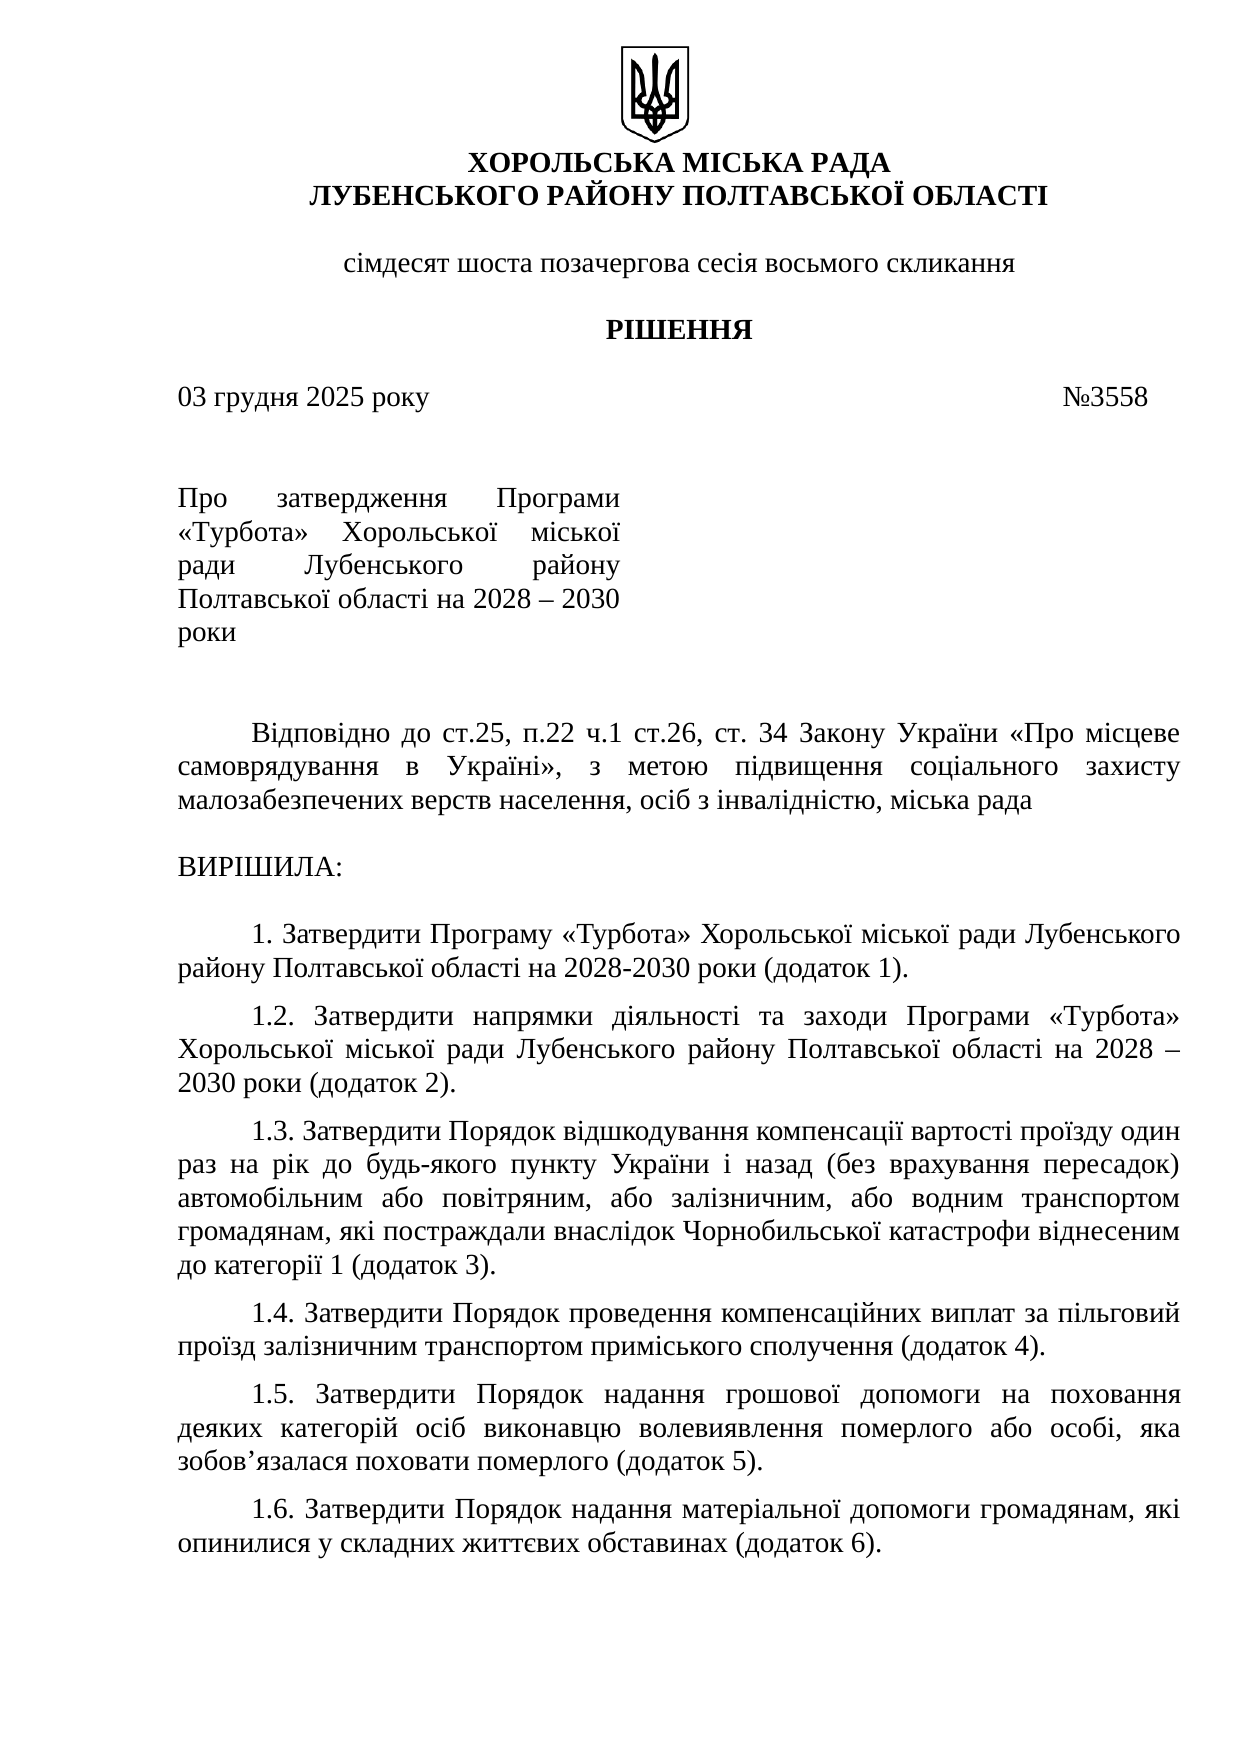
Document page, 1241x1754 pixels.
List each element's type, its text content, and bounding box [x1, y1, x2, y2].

text Про затвердження Програми «Турбота» Хорольської міської ради Лубенського району Полтавської області на 2028 – 2030 роки [177, 480, 620, 648]
text 1.2. Затвердити напрямки діяльності та заходи Програми «Турбота» Хорольської міської ради Лубенського району Полтавської області на 2028 – 2030 роки (додаток 2). [177, 998, 1181, 1098]
text ХОРОЛЬСЬКА МІСЬКА РАДА [177, 145, 1181, 178]
text РІШЕННЯ [177, 312, 1181, 346]
text 1.3. Затвердити Порядок відшкодування компенсації вартості проїзду один раз на рік до будь-якого пункту України і назад (без врахування пересадок) автомобільним або повітряним, або залізничним, або водним транспортом громадянам, які постраждали внаслідок Чорнобильської катастрофи віднесеним до категорії 1 (додаток 3). [177, 1113, 1181, 1280]
text 1.6. Затвердити Порядок надання матеріальної допомоги громадянам, які опинилися у складних життєвих обставинах (додаток 6). [177, 1491, 1181, 1558]
text Відповідно до ст.25, п.22 ч.1 ст.26, ст. 34 Закону України «Про місцеве самоврядування в Україні», з метою підвищення соціального захисту малозабезпечених верств населення, осіб з інвалідністю, міська рада [177, 715, 1181, 816]
text ВИРІШИЛА: [177, 849, 1181, 883]
text сімдесят шоста позачергова сесія восьмого скликання [177, 245, 1181, 279]
text 1.4. Затвердити Порядок проведення компенсаційних виплат за пільговий проїзд залізничним транспортом приміського сполучення (додаток 4). [177, 1295, 1181, 1362]
text 03 грудня 2025 року №3558 [177, 379, 1181, 413]
text 1.5. Затвердити Порядок надання грошової допомоги на поховання деяких категорій осіб виконавцю волевиявлення померлого або особі, яка зобов’язалася поховати померлого (додаток 5). [177, 1376, 1181, 1477]
text 1. Затвердити Програму «Турбота» Хорольської міської ради Лубенського району Полтавської області на 2028-2030 роки (додаток 1). [177, 916, 1181, 983]
picture [619, 44, 691, 145]
text ЛУБЕНСЬКОГО РАЙОНУ ПОЛТАВСЬКОЇ ОБЛАСТІ [177, 178, 1181, 212]
